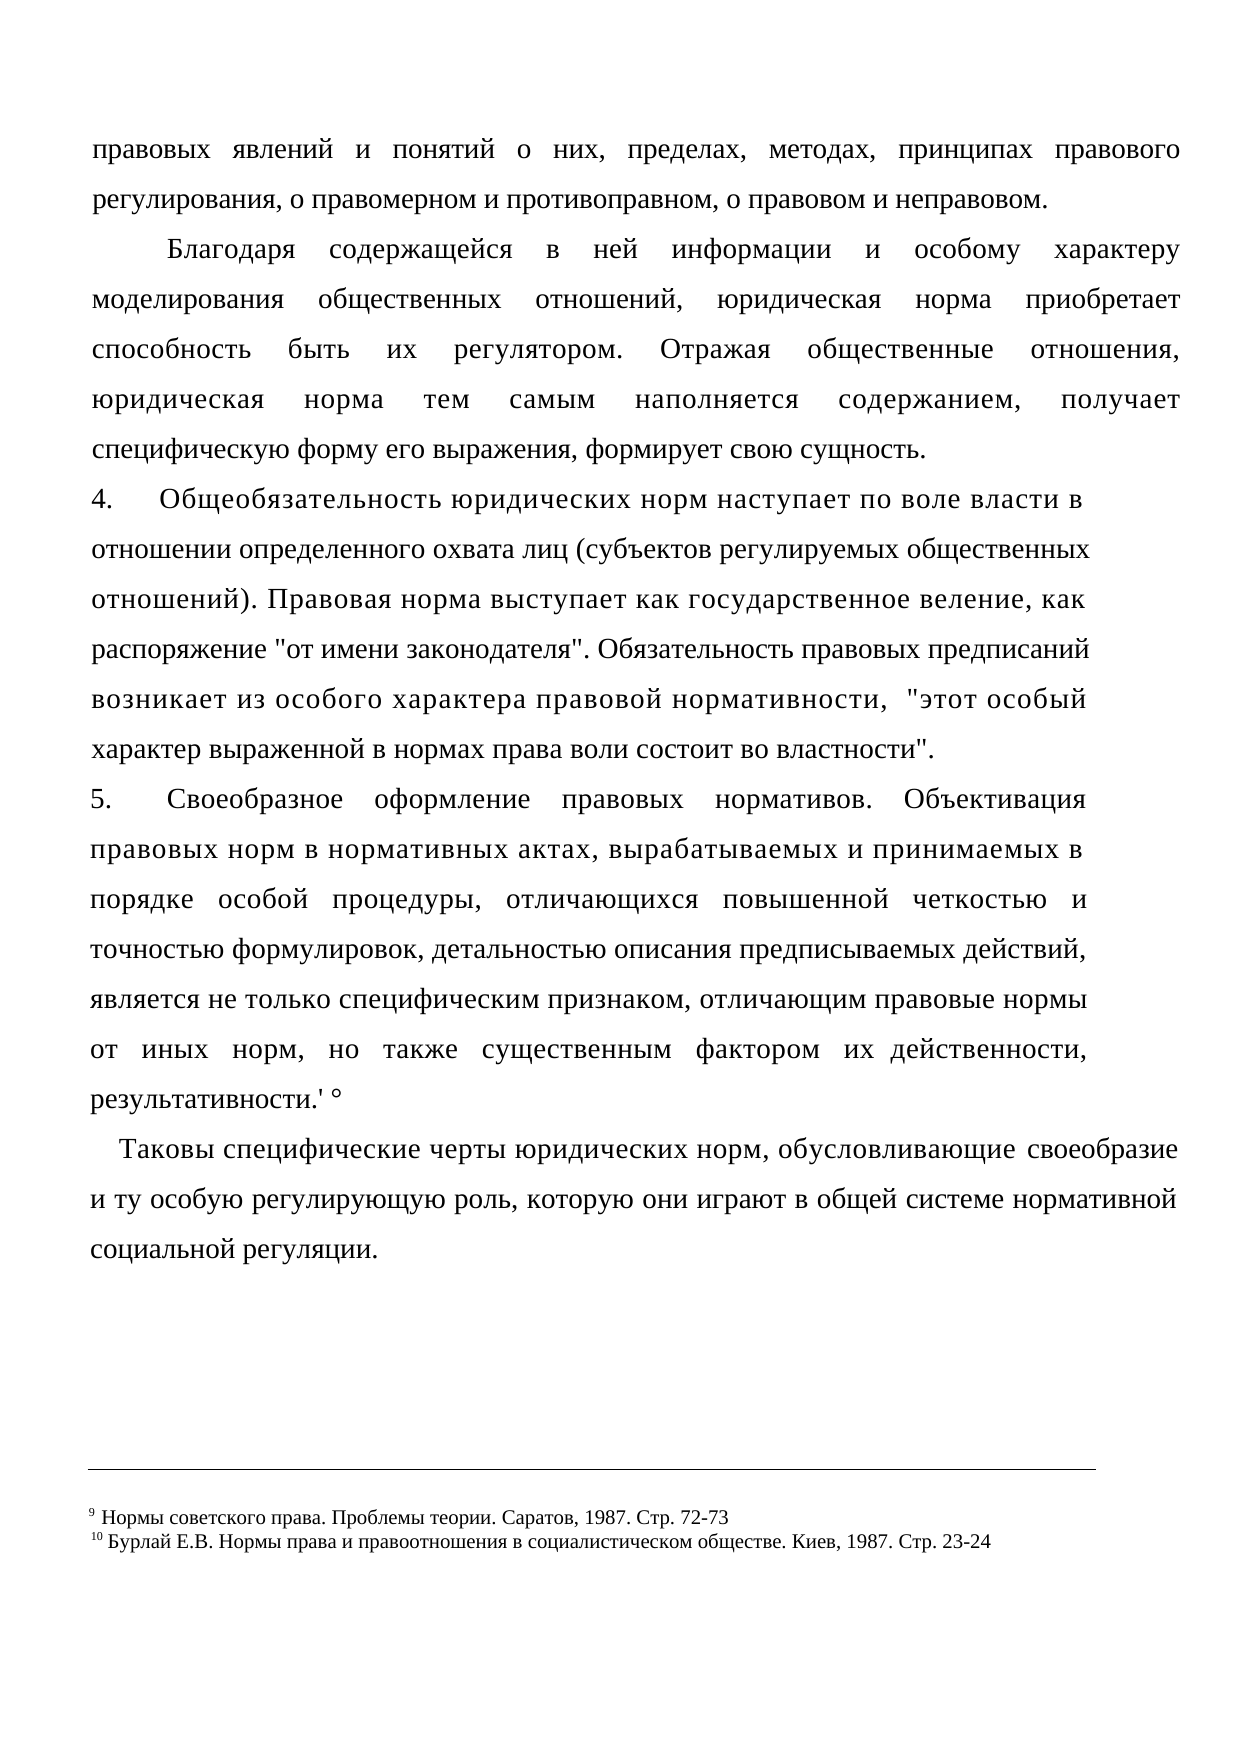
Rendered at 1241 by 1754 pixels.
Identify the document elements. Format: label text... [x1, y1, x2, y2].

text 10 Бурлай Е.В. Нормы права и правоотношения в социалистическом обществе. Киев, 1987. Стр. 23-24 [91, 1529, 1182, 1553]
text Благодаря содержащейся в ней информации и особому характеру моделирования общественных отношений, юридическая норма приобретает способность быть их регулятором. Отражая общественные отношения, юридическая норма тем самым наполняется содержанием, получает специфическую форму его выражения, формирует свою сущность. [92, 218, 1182, 468]
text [92, 118, 1181, 218]
text 4. Общеобязательность юридических норм наступает по воле власти в отношении определенного охвата лиц (субъектов регулируемых общественных отношений). Правовая норма выступает как государственное веление, как распоряжение "от имени законодателя". Обязательность правовых предписаний возникает из особого характера правовой нормативности, "этот особый характер выраженной в нормах права воли состоит во властности". [91, 468, 1182, 768]
text Таковы специфические черты юридических норм, обусловливающие своеобразие и ту особую регулирующую роль, которую они играют в общей системе нормативной социальной регуляции. [90, 1118, 1178, 1268]
text 9 Нормы советского права. Проблемы теории. Саратов, 1987. Стр. 72-73 [88, 1505, 1182, 1529]
text 5. Своеобразное оформление правовых нормативов. Объективация правовых норм в нормативных актах, вырабатываемых и принимаемых в порядке особой процедуры, отличающихся повышенной четкостью и точностью формулировок, детальностью описания предписываемых действий, является не только специфическим признаком, отличающим правовые нормы от иных норм, но также существенным фактором их действенности, результативности.' ° [90, 768, 1182, 1118]
